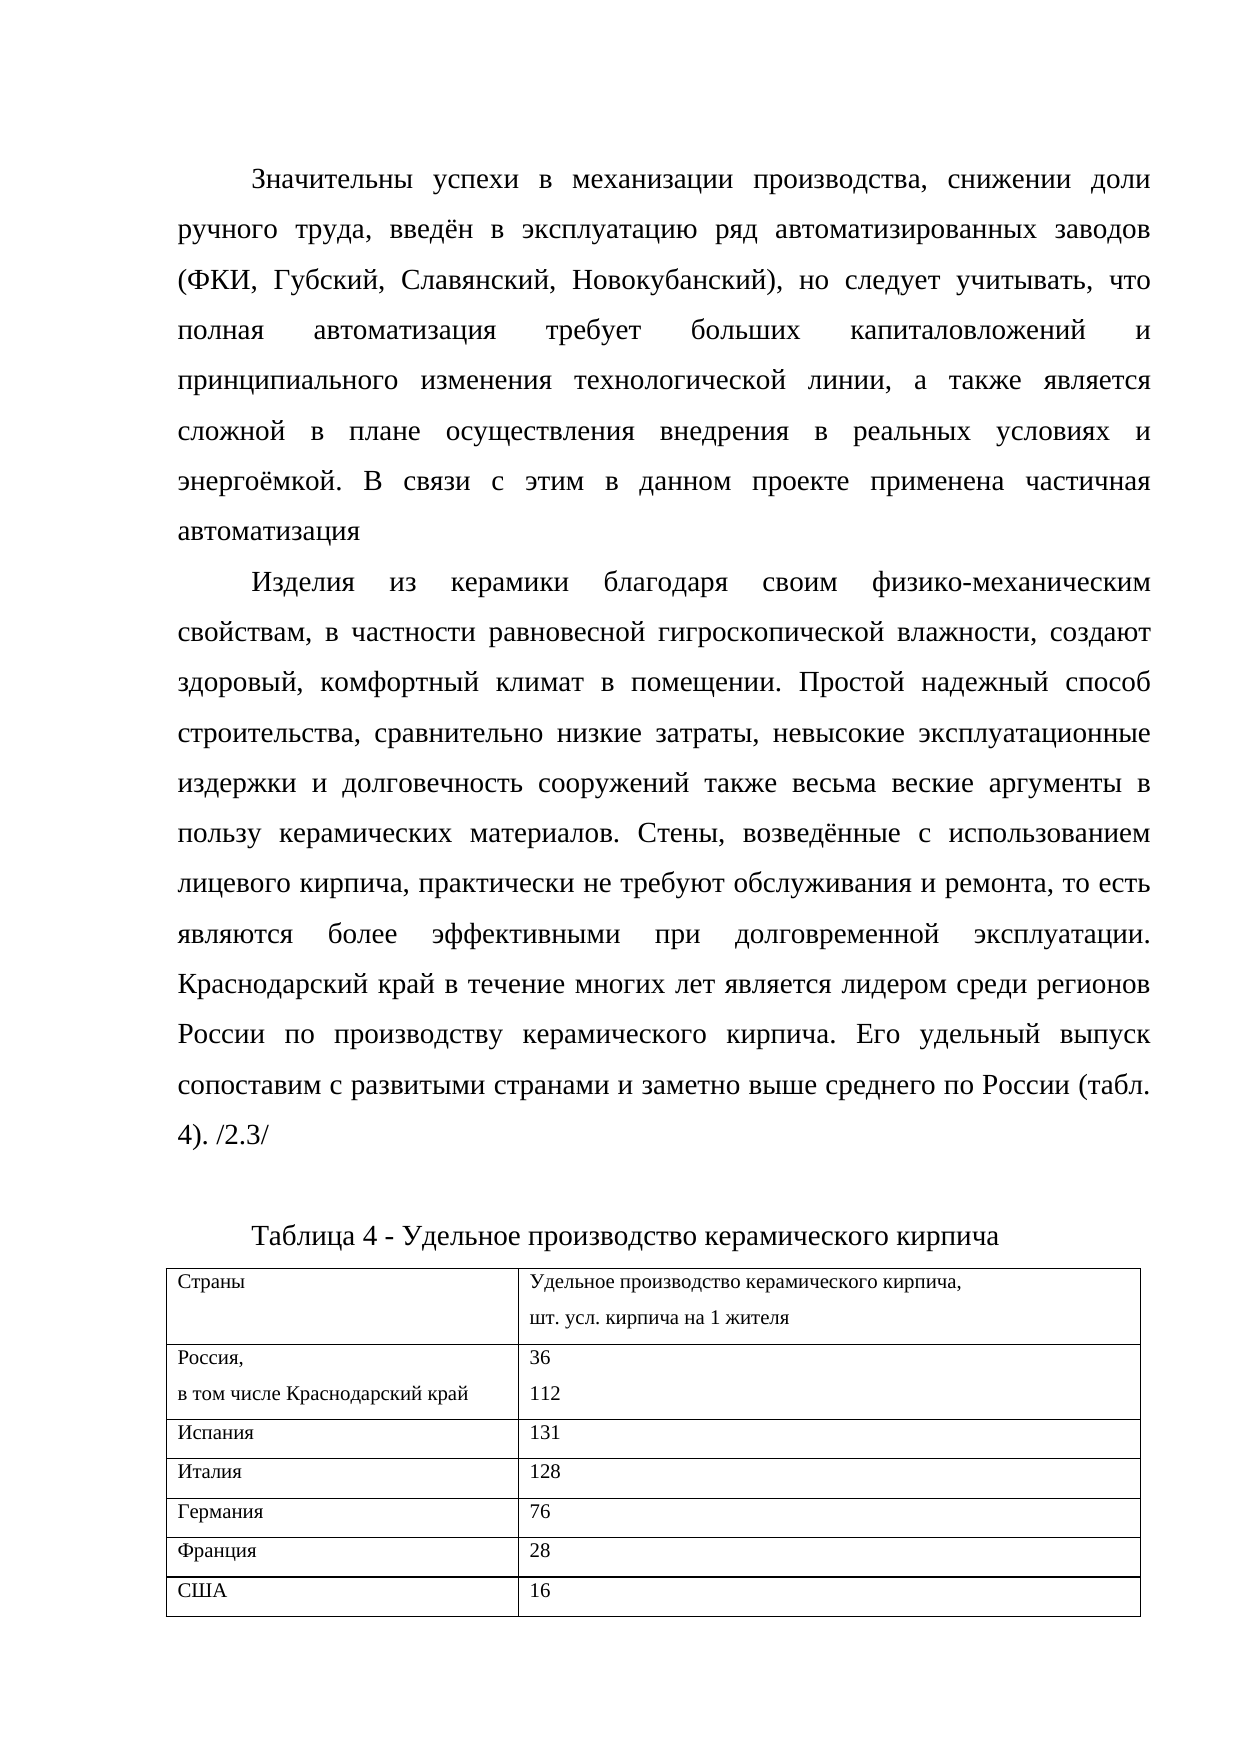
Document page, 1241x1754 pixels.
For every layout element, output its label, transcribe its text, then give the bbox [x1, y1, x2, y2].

table_cell 128 [519, 1459, 1140, 1498]
text Значительны успехи в механизации производства, снижении доли ручного труда, введён в эксплуатацию ряд автоматизированных заводов (ФКИ, Губский, Славянский, Новокубанский), но следует учитывать, что полная автоматизация требует больших капиталовложений и принципиального изменения технологической линии, а также является сложной в плане осуществления внедрения в реальных условиях и энергоёмкой. В связи с этим в данном проекте применена частичная автоматизация [177, 161, 1152, 547]
table_cell 16 [519, 1578, 1140, 1616]
table_cell 28 [519, 1538, 1140, 1576]
table_header Страны [167, 1269, 518, 1343]
text Изделия из керамики благодаря своим физико-механическим свойствам, в частности равновесной гигроскопической влажности, создают здоровый, комфортный климат в помещении. Простой надежный способ строительства, сравнительно низкие затраты, невысокие эксплуатационные издержки и долговечность сооружений также весьма веские аргументы в пользу керамических материалов. Стены, возведённые с использованием лицевого кирпича, практически не требуют обслуживания и ремонта, то есть являются более эффективными при долговременной эксплуатации. Краснодарский край в течение многих лет является лидером среди регионов России по производству керамического кирпича. Его удельный выпуск сопоставим с развитыми странами и заметно выше среднего по России (табл. 4). /2.3/ [177, 564, 1152, 1151]
table_cell 36 112 [519, 1345, 1140, 1419]
table_cell Россия, в том числе Краснодарский край [167, 1345, 518, 1419]
table_cell Германия [167, 1499, 518, 1537]
text Таблица 4 - Удельное производство керамического кирпича [177, 1218, 1152, 1251]
table_cell Франция [167, 1538, 518, 1576]
table_header Удельное производство керамического кирпича, шт. усл. кирпича на 1 жителя [519, 1269, 1140, 1343]
table_cell 131 [519, 1420, 1140, 1458]
table_cell Италия [167, 1459, 518, 1498]
table_cell Испания [167, 1420, 518, 1458]
table_cell США [167, 1578, 518, 1616]
table_cell 76 [519, 1499, 1140, 1537]
